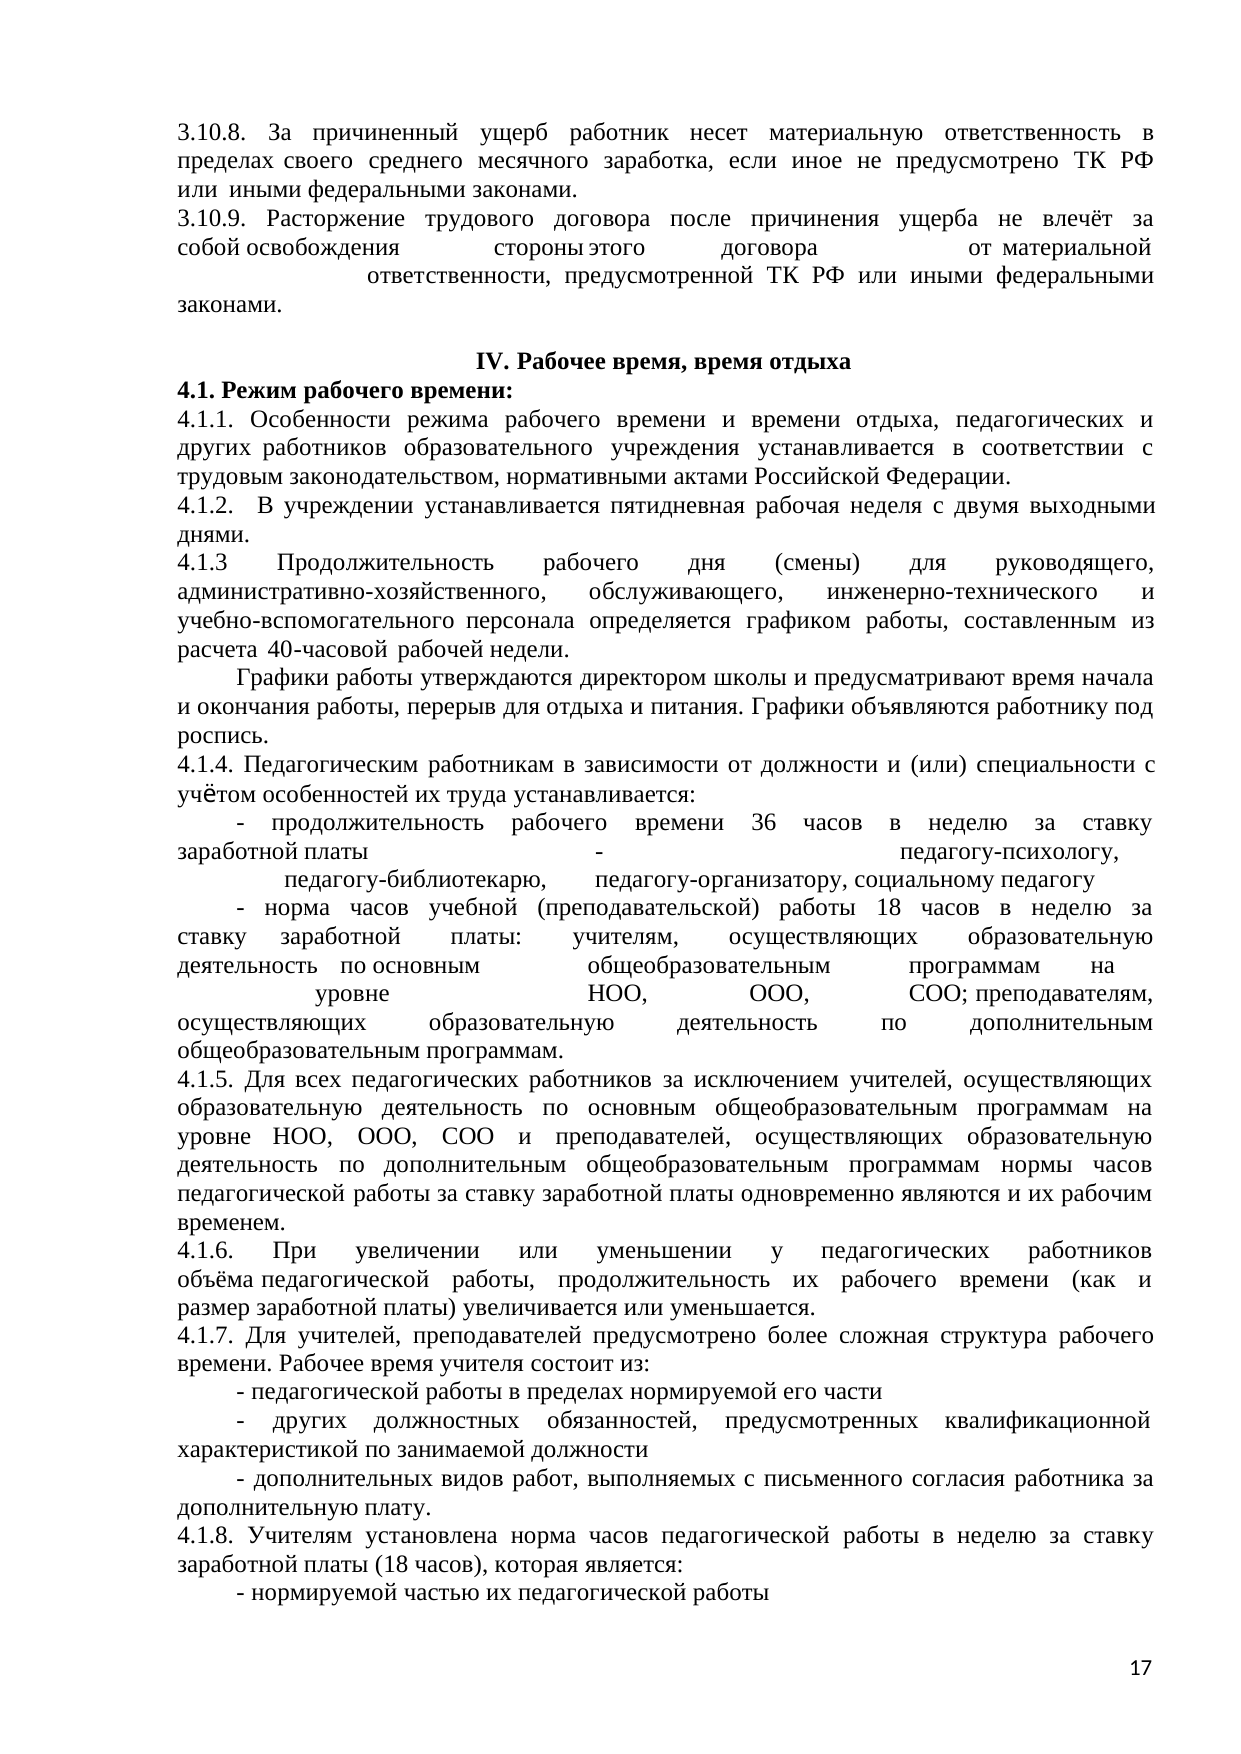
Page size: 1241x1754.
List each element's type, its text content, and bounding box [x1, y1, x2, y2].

text 4.1.7. Для учителей, преподавателей предусмотрено более сложная структура рабочего времени. Рабочее время учителя состоит из: [177, 1321, 1156, 1377]
text IV. Рабочее время, время отдыха 4.1. Режим рабочего времени: [177, 347, 857, 404]
text - норма часов учебной (преподавательской) работы 18 часов в неделю за ставку заработной платы: учителям, осуществляющих образовательную деятельность по основным общеобразовательным программам на уровне НОО, ООО, СОО; преподавателям, осуществляющих образовательную деятельность по дополнительным общеобразовательным программам. [177, 893, 1153, 1064]
text 4.1.8. Учителям установлена норма часов педагогической работы в неделю за ставку заработной платы (18 часов), которая является: [177, 1520, 1156, 1578]
text - продолжительность рабочего времени 36 часов в неделю за ставку заработной платы - педагогу-психологу, педагогу-библиотекарю, педагогу-организатору, социальному педагогу [177, 808, 1153, 893]
text 3.10.9. Расторжение трудового договора после причинения ущерба не влечёт за собой освобождения стороны этого договора от материальной ответственности, предусмотренной ТК РФ или иными федеральными законами. [177, 203, 1154, 318]
text Графики работы утверждаются директором школы и предусматривают время начала и окончания работы, перерыв для отдыха и питания. Графики объявляются работнику под роспись. [177, 662, 1157, 749]
text 4.1.2. В учреждении устанавливается пятидневная рабочая неделя с двумя выходными днями. [177, 490, 1157, 547]
text - нормируемой частью их педагогической работы [236, 1578, 1154, 1606]
text 3.10.8. За причиненный ущерб работник несет материальную ответственность в пределах своего среднего месячного заработка, если иное не предусмотрено ТК РФ или иными федеральными законами. [177, 117, 1154, 203]
text 4.1.5. Для всех педагогических работников за исключением учителей, осуществляющих образовательную деятельность по основным общеобразовательным программам на уровне НОО, ООО, СОО и преподавателей, осуществляющих образовательную деятельность по дополнительным общеобразовательным программам нормы часов педагогической работы за ставку заработной платы одновременно являются и их рабочим временем. [177, 1064, 1152, 1235]
text 4.1.1. Особенности режима рабочего времени и времени отдыха, педагогических и других работников образовательного учреждения устанавливается в соответствии с трудовым законодательством, нормативными актами Российской Федерации. [177, 404, 1153, 490]
text 4.1.3 Продолжительность рабочего дня (смены) для руководящего, административно-хозяйственного, обслуживающего, инженерно-технического и учебно-вспомогательного персонала определяется графиком работы, составленным из расчета 40-часовой рабочей недели. [177, 547, 1154, 662]
text - других должностных обязанностей, предусмотренных квалификационной характеристикой по занимаемой должности [177, 1405, 1156, 1463]
text - педагогической работы в пределах нормируемой его части [236, 1377, 1154, 1405]
text 17 [1129, 1653, 1154, 1681]
text - дополнительных видов работ, выполняемых с письменного согласия работника за дополнительную плату. [177, 1463, 1156, 1520]
text 4.1.6. При увеличении или уменьшении у педагогических работников объёма педагогической работы, продолжительность их рабочего времени (как и размер заработной платы) увеличивается или уменьшается. [177, 1235, 1152, 1321]
text 4.1.4. Педагогическим работникам в зависимости от должности и (или) специальности с учётом особенностей их труда устанавливается: [177, 749, 1157, 808]
